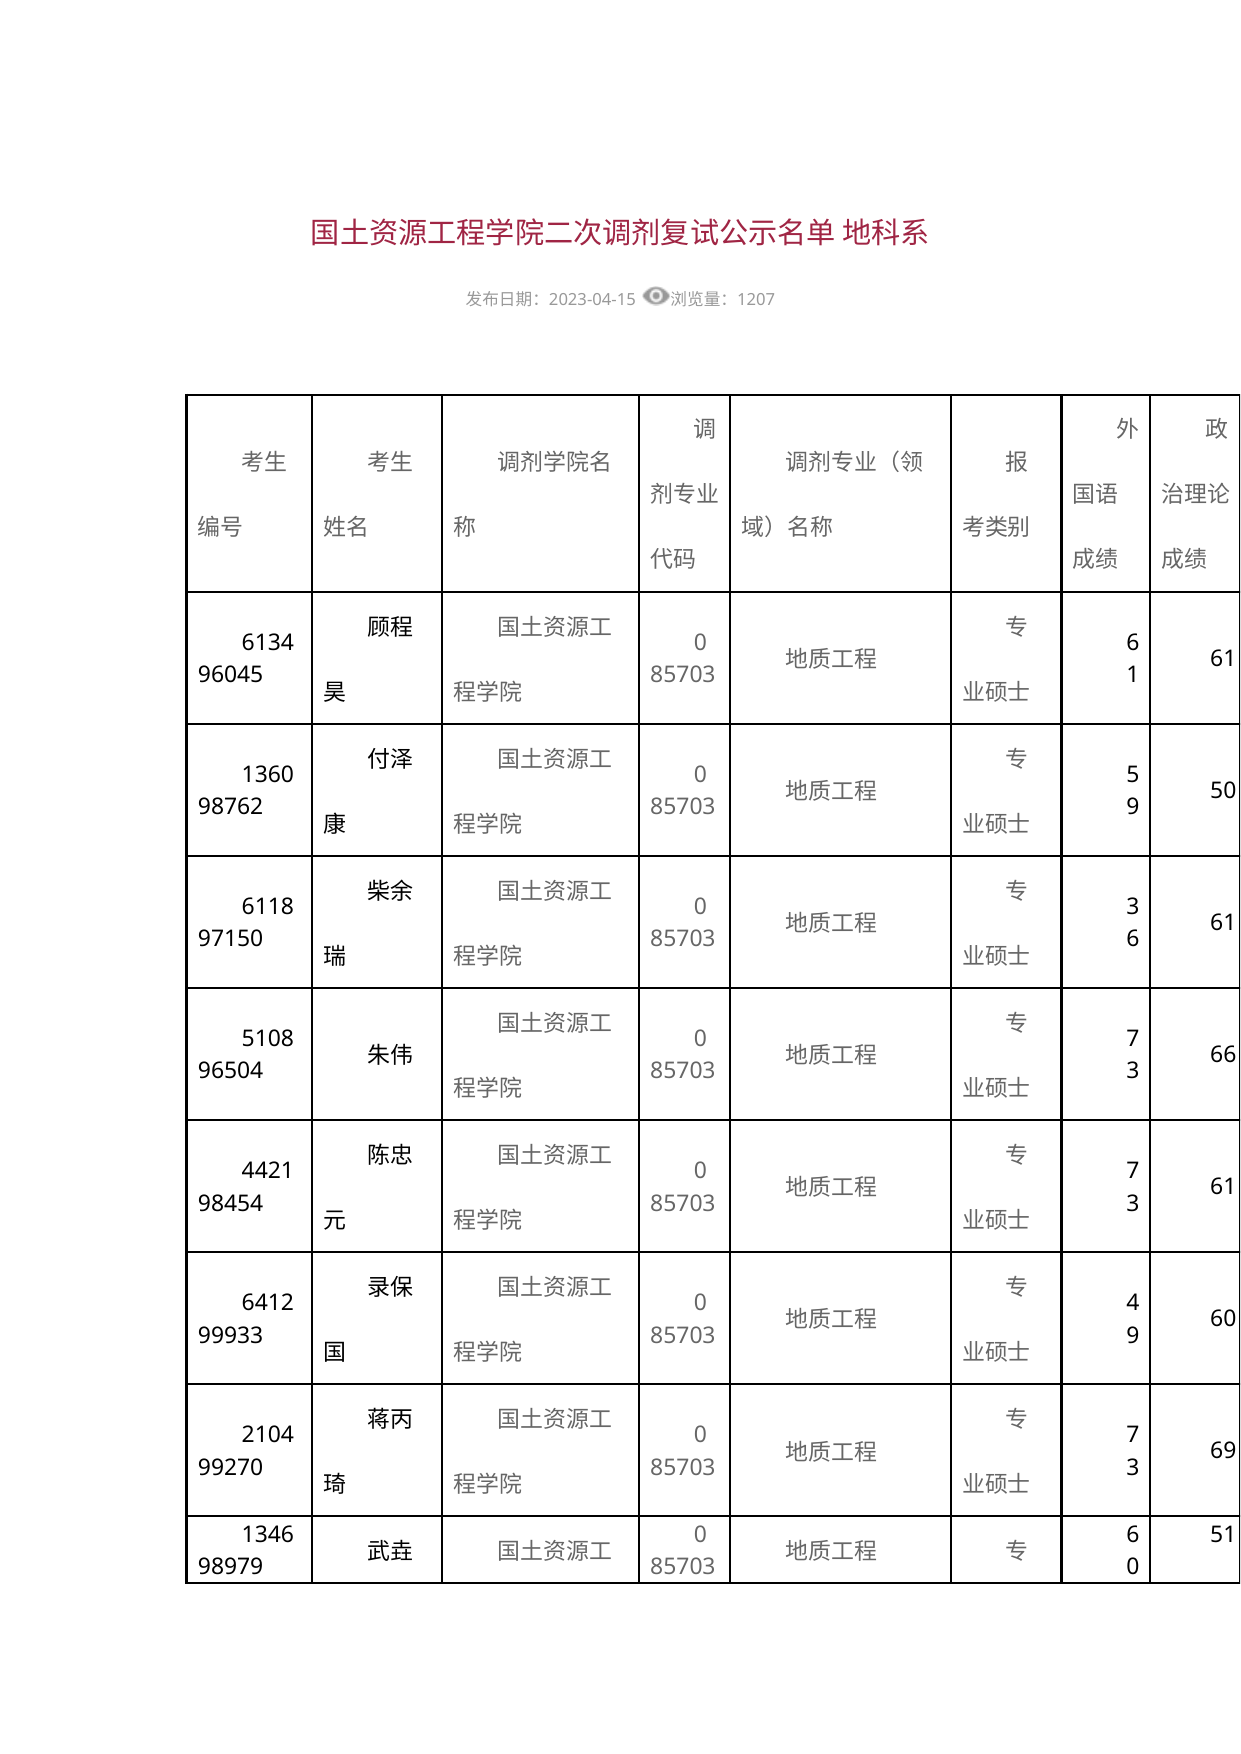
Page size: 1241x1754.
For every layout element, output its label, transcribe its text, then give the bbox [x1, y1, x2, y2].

table_cell 085703 [640, 725, 729, 855]
table_cell 73 [1063, 1121, 1149, 1251]
picture [642, 286, 671, 306]
table_cell 61 [1151, 1121, 1239, 1251]
table_cell 国土资源工程学院 [443, 725, 638, 855]
table_cell 085703 [640, 989, 729, 1119]
table_cell 51 [1151, 1517, 1239, 1582]
table_cell 专业硕士 [952, 1253, 1060, 1383]
table_cell 付泽康 [313, 725, 441, 855]
table_cell 专业硕士 [952, 725, 1060, 855]
table_cell 134698979 [188, 1517, 311, 1582]
table_cell 国土资源工程学院 [443, 593, 638, 723]
table_cell 60 [1063, 1517, 1149, 1582]
table_cell 136098762 [188, 725, 311, 855]
table_cell 地质工程 [731, 1385, 950, 1515]
table_header 考生编号 [188, 396, 311, 591]
table_cell 地质工程 [731, 989, 950, 1119]
table_header 报考类别 [952, 396, 1060, 591]
table_cell 国土资源工程学院 [443, 1121, 638, 1251]
table_cell 085703 [640, 593, 729, 723]
table_cell 地质工程 [731, 1253, 950, 1383]
table_cell 61 [1151, 593, 1239, 723]
table_cell 国土资源工程学院 [443, 1517, 638, 1582]
table_cell 60 [1151, 1253, 1239, 1383]
table_cell 柴余瑞 [313, 857, 441, 987]
table_cell 73 [1063, 989, 1149, 1119]
table_header 调剂学院名称 [443, 396, 638, 591]
table_cell 61 [1151, 857, 1239, 987]
table_header 外国语成绩 [1063, 396, 1149, 591]
table_cell 36 [1063, 857, 1149, 987]
table_cell 专业硕士 [952, 593, 1060, 723]
table_cell 朱伟 [313, 989, 441, 1119]
table_cell 地质工程 [731, 725, 950, 855]
table_cell 210499270 [188, 1385, 311, 1515]
table_cell 085703 [640, 1517, 729, 1582]
table_header 调剂专业（领域）名称 [731, 396, 950, 591]
table_cell 国土资源工程学院 [443, 857, 638, 987]
table_cell 085703 [640, 1253, 729, 1383]
table_cell 442198454 [188, 1121, 311, 1251]
table_cell 武垚杨 [313, 1517, 441, 1582]
table_header 政治理论成绩 [1151, 396, 1239, 591]
table_cell 611897150 [188, 857, 311, 987]
table_cell 地质工程 [731, 593, 950, 723]
table_cell 蒋丙琦 [313, 1385, 441, 1515]
table_cell 专业硕士 [952, 1517, 1060, 1582]
table_cell 641299933 [188, 1253, 311, 1383]
table_cell 66 [1151, 989, 1239, 1119]
table_cell 专业硕士 [952, 1121, 1060, 1251]
text 发布日期：2023-04-15 浏览量：1207 [187, 263, 1053, 328]
table_cell 085703 [640, 1121, 729, 1251]
subtitle 国土资源工程学院二次调剂复试公示名单 地科系 [187, 198, 1053, 263]
table_cell 59 [1063, 725, 1149, 855]
table_cell 专业硕士 [952, 989, 1060, 1119]
table_cell 73 [1063, 1385, 1149, 1515]
table_cell 085703 [640, 857, 729, 987]
table_header 调剂专业代码 [640, 396, 729, 591]
table_cell 50 [1151, 725, 1239, 855]
table_cell 510896504 [188, 989, 311, 1119]
table_cell 国土资源工程学院 [443, 1253, 638, 1383]
table_cell 国土资源工程学院 [443, 1385, 638, 1515]
table_cell 地质工程 [731, 857, 950, 987]
table_cell 录保国 [313, 1253, 441, 1383]
table_cell 69 [1151, 1385, 1239, 1515]
table_cell 地质工程 [731, 1517, 950, 1582]
table_cell 顾程昊 [313, 593, 441, 723]
table_cell 085703 [640, 1385, 729, 1515]
table_cell 专业硕士 [952, 1385, 1060, 1515]
table_cell 陈忠元 [313, 1121, 441, 1251]
table_cell 613496045 [188, 593, 311, 723]
table_cell 49 [1063, 1253, 1149, 1383]
table_cell 国土资源工程学院 [443, 989, 638, 1119]
table_cell 61 [1063, 593, 1149, 723]
table_cell 地质工程 [731, 1121, 950, 1251]
table_header 考生姓名 [313, 396, 441, 591]
table_cell 专业硕士 [952, 857, 1060, 987]
